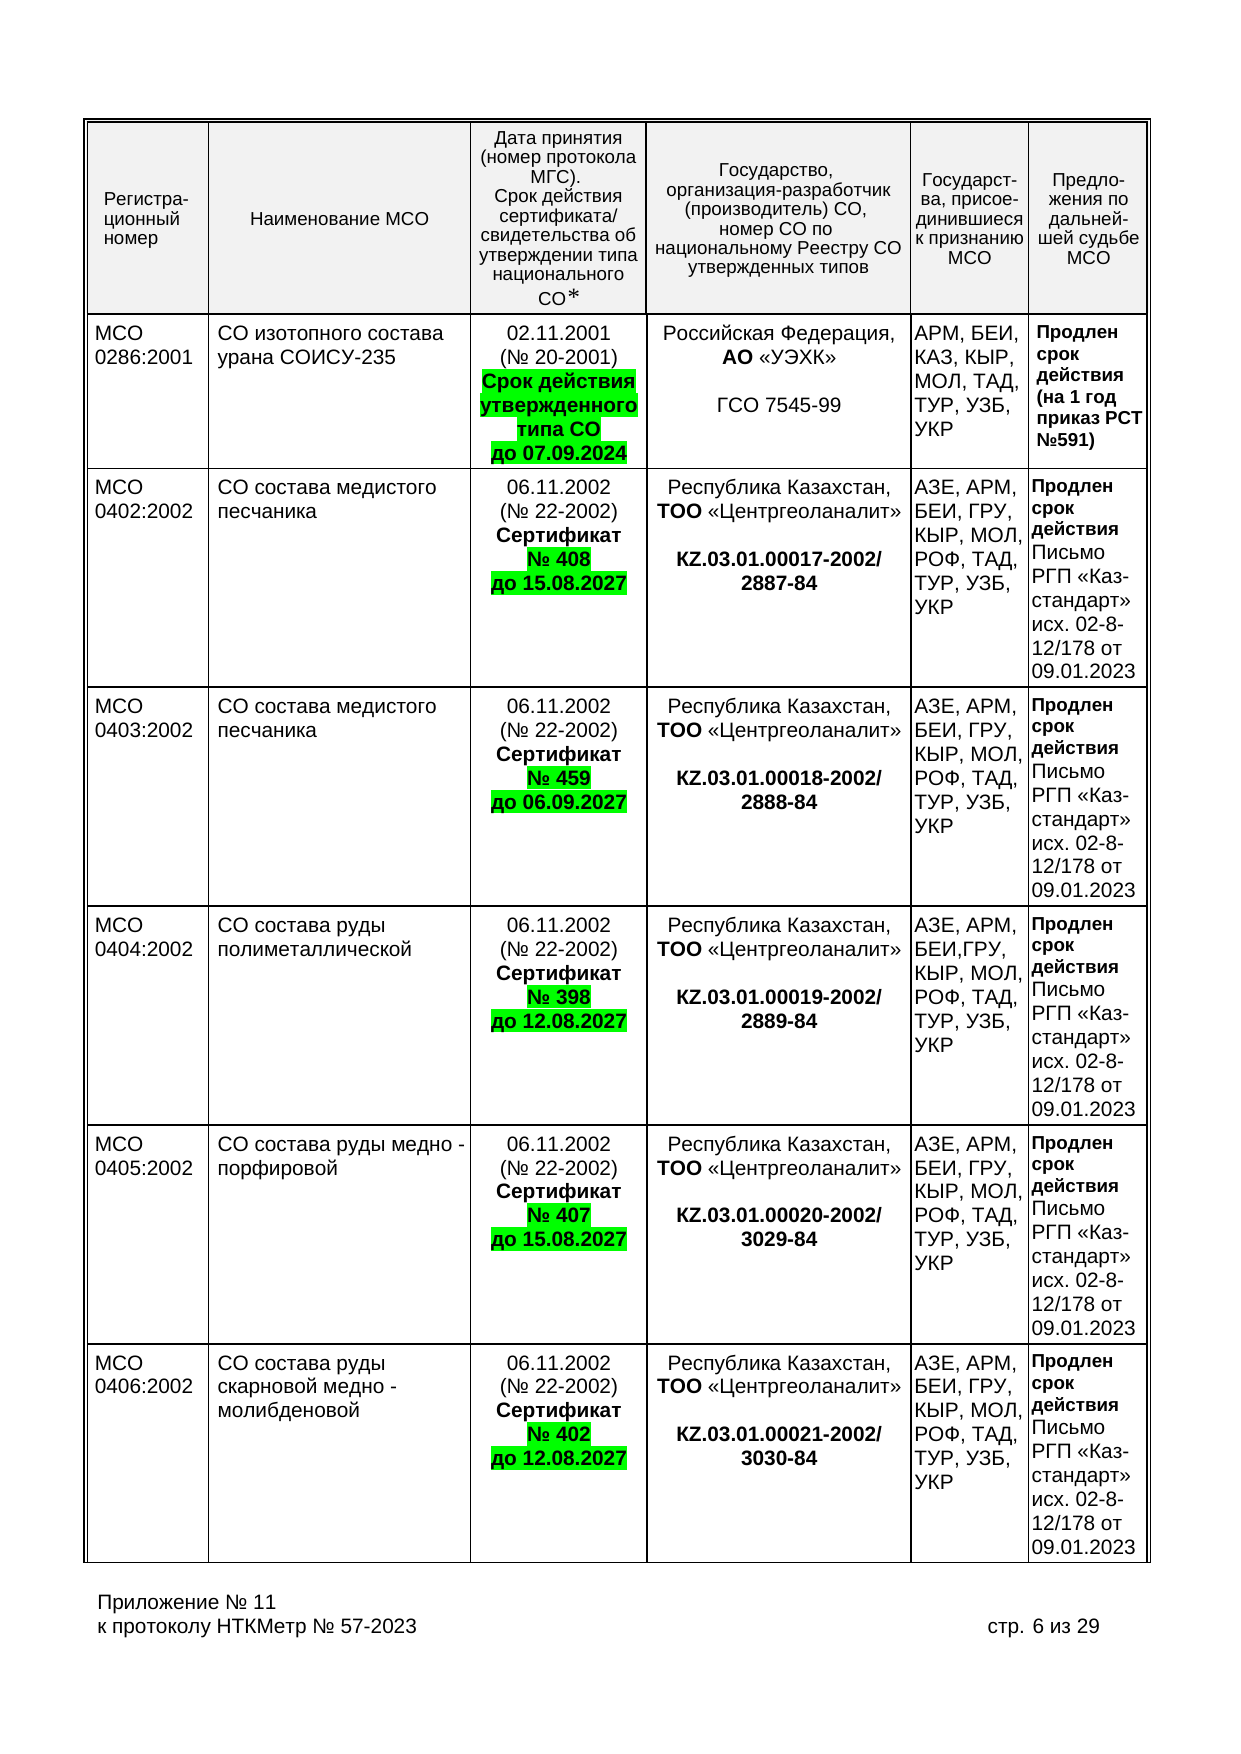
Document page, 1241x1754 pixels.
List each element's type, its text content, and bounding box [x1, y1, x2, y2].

table_cell МСО 0404:2002 [88, 907, 208, 1124]
table_header Государст-ва, присое-динившиеся к признанию МСО [911, 123, 1028, 313]
table_header Государство, организация-разработчик (производитель) СО, номер СО по национальному Реестру СО утвержденных типов [647, 123, 910, 313]
table_cell 02.11.2001 (№ 20-2001) Срок действия утвержденного типа СО до 07.09.2024 [471, 315, 646, 467]
table_cell СО состава медистого песчаника [209, 469, 470, 686]
table_cell Республика Казахстан, ТОО «Центргеоланалит» КZ.03.01.00017-2002/ 2887-84 [648, 469, 910, 686]
table_cell Республика Казахстан, ТОО «Центргеоланалит» КZ.03.01.00020-2002/ 3029-84 [648, 1126, 910, 1343]
table_cell 06.11.2002 (№ 22-2002) Сертификат № 459 до 06.09.2027 [471, 688, 646, 905]
table_cell МСО 0402:2002 [88, 469, 208, 686]
table_cell МСО 0286:2001 [88, 315, 208, 467]
table_cell МСО 0405:2002 [88, 1126, 208, 1343]
table_cell СО состава руды медно - порфировой [209, 1126, 470, 1343]
table_cell СО состава медистого песчаника [209, 688, 470, 905]
table_cell АЗЕ, АРМ, БЕИ, ГРУ, КЫР, МОЛ, РОФ, ТАД, ТУР, УЗБ, УКР [912, 688, 1028, 905]
table_cell СО изотопного состава урана СОИСУ-235 [209, 315, 470, 467]
table_header Наименование МСО [209, 123, 470, 313]
table_cell Продлен срок действия (на 1 год приказ РСТ №591) [1029, 315, 1146, 467]
table_cell 06.11.2002 (№ 22-2002) Сертификат № 402 до 12.08.2027 [471, 1345, 646, 1562]
table_cell АРМ, БЕИ, КАЗ, КЫР, МОЛ, ТАД, ТУР, УЗБ, УКР [912, 315, 1028, 467]
table_cell АЗЕ, АРМ, БЕИ, ГРУ, КЫР, МОЛ, РОФ, ТАД, ТУР, УЗБ, УКР [912, 1345, 1028, 1562]
table_cell 06.11.2002 (№ 22-2002) Сертификат № 408 до 15.08.2027 [471, 469, 646, 686]
table_header Регистра-ционный номер [88, 123, 208, 313]
table_cell Российская Федерация, АО «УЭХК» ГСО 7545-99 [648, 315, 910, 467]
table_cell АЗЕ, АРМ, БЕИ, ГРУ, КЫР, МОЛ, РОФ, ТАД, ТУР, УЗБ, УКР [912, 1126, 1028, 1343]
table_cell СО состава руды полиметаллической [209, 907, 470, 1124]
table_cell Продлен срок действия Письмо РГП «Каз-стандарт» исх. 02-8-12/178 от 09.01.2023 [1029, 1345, 1146, 1562]
table_cell Республика Казахстан, ТОО «Центргеоланалит» КZ.03.01.00018-2002/ 2888-84 [648, 688, 910, 905]
table_cell Продлен срок действия Письмо РГП «Каз-стандарт» исх. 02-8-12/178 от 09.01.2023 [1029, 907, 1146, 1124]
table_cell 06.11.2002 (№ 22-2002) Сертификат № 407 до 15.08.2027 [471, 1126, 646, 1343]
table_cell Республика Казахстан, ТОО «Центргеоланалит» КZ.03.01.00021-2002/ 3030-84 [648, 1345, 910, 1562]
table_cell МСО 0406:2002 [88, 1345, 208, 1562]
table_cell Продлен срок действия Письмо РГП «Каз-стандарт» исх. 02-8-12/178 от 09.01.2023 [1029, 688, 1146, 905]
table_header Предло-жения по дальней-шей судьбе МСО [1029, 123, 1146, 313]
table_cell Продлен срок действия Письмо РГП «Каз-стандарт» исх. 02-8-12/178 от 09.01.2023 [1029, 469, 1146, 686]
table_cell СО состава руды скарновой медно - молибденовой [209, 1345, 470, 1562]
table_cell Республика Казахстан, ТОО «Центргеоланалит» КZ.03.01.00019-2002/ 2889-84 [648, 907, 910, 1124]
table_cell АЗЕ, АРМ, БЕИ,ГРУ, КЫР, МОЛ, РОФ, ТАД, ТУР, УЗБ, УКР [912, 907, 1028, 1124]
table_header Дата принятия (номер протокола МГС). Срок действия сертификата/ свидетельства об утверждении типа национального СО* [471, 123, 645, 313]
table_cell 06.11.2002 (№ 22-2002) Сертификат № 398 до 12.08.2027 [471, 907, 646, 1124]
table_cell Продлен срок действия Письмо РГП «Каз-стандарт» исх. 02-8-12/178 от 09.01.2023 [1029, 1126, 1146, 1343]
table_cell АЗЕ, АРМ, БЕИ, ГРУ, КЫР, МОЛ, РОФ, ТАД, ТУР, УЗБ, УКР [912, 469, 1028, 686]
table_cell МСО 0403:2002 [88, 688, 208, 905]
